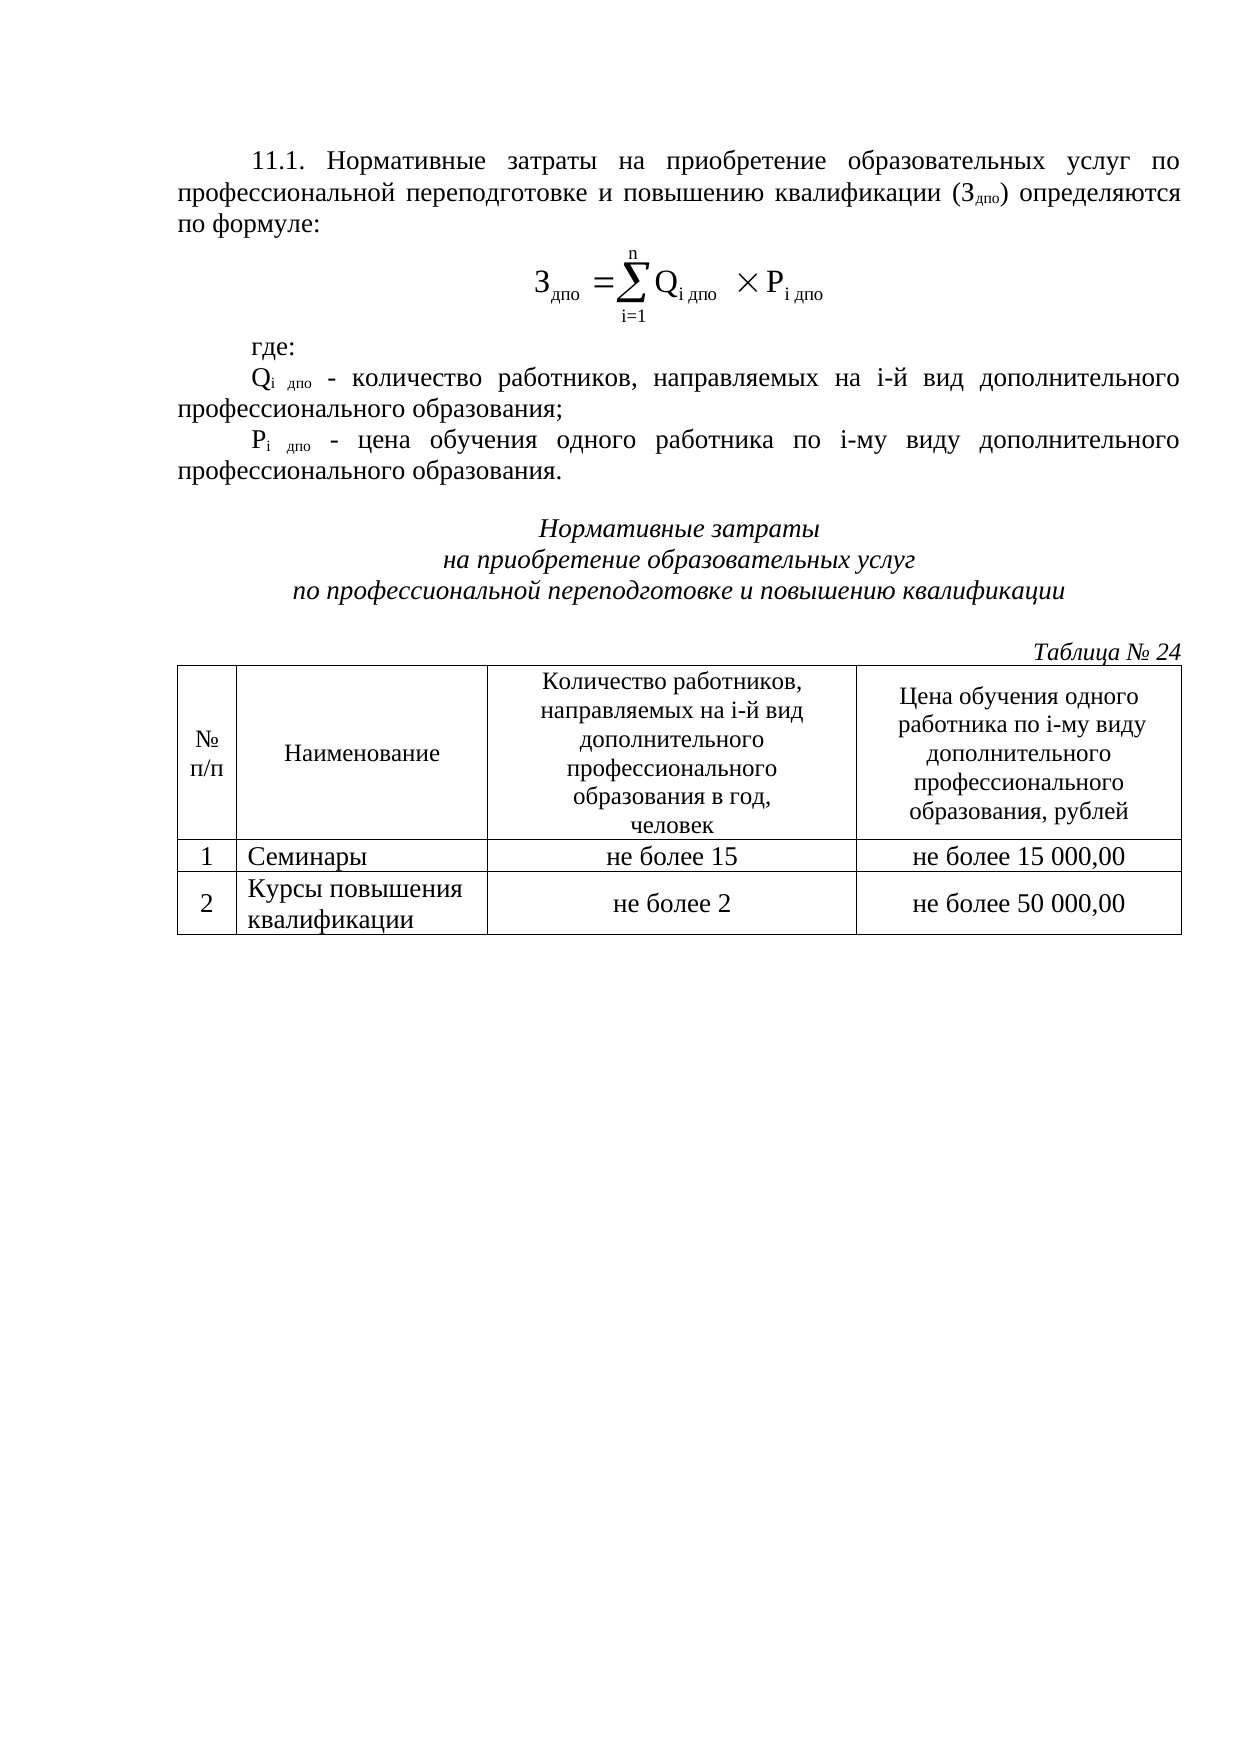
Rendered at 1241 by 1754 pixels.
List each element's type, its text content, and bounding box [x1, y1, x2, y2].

table_cell не более 2 [488, 872, 856, 934]
table_cell 2 [178, 872, 236, 934]
table_cell 1 [178, 840, 236, 871]
text по профессиональной переподготовке и повышению квалификации [177, 574, 1181, 605]
table_cell не более 15 000,00 [857, 840, 1181, 871]
table_header Цена обучения одного работника по i-му виду дополнительного профессионального образования, рублей [857, 666, 1181, 839]
text Qi дпо - количество работников, направляемых на i-й вид дополнительного профессионального образования; [177, 361, 1181, 423]
text Нормативные затраты [177, 512, 1181, 543]
table_cell не более 15 [488, 840, 856, 871]
table_cell Курсы повышения квалификации [237, 872, 487, 934]
table_cell Семинары [237, 840, 487, 871]
text где: [177, 330, 1181, 361]
text Pi дпо - цена обучения одного работника по i-му виду дополнительного профессионального образования. [177, 423, 1181, 486]
table_cell не более 50 000,00 [857, 872, 1181, 934]
table_header № п/п [178, 666, 236, 839]
text Таблица № 24 [177, 637, 1181, 665]
table_header Наименование [237, 666, 487, 839]
text 11.1. Нормативные затраты на приобретение образовательных услуг по профессиональной переподготовке и повышению квалификации (Здпо) определяются по формуле: [177, 144, 1181, 238]
table_header Количество работников, направляемых на i-й вид дополнительного профессионального образования в год, человек [488, 666, 856, 839]
text на приобретение образовательных услуг [177, 543, 1181, 574]
